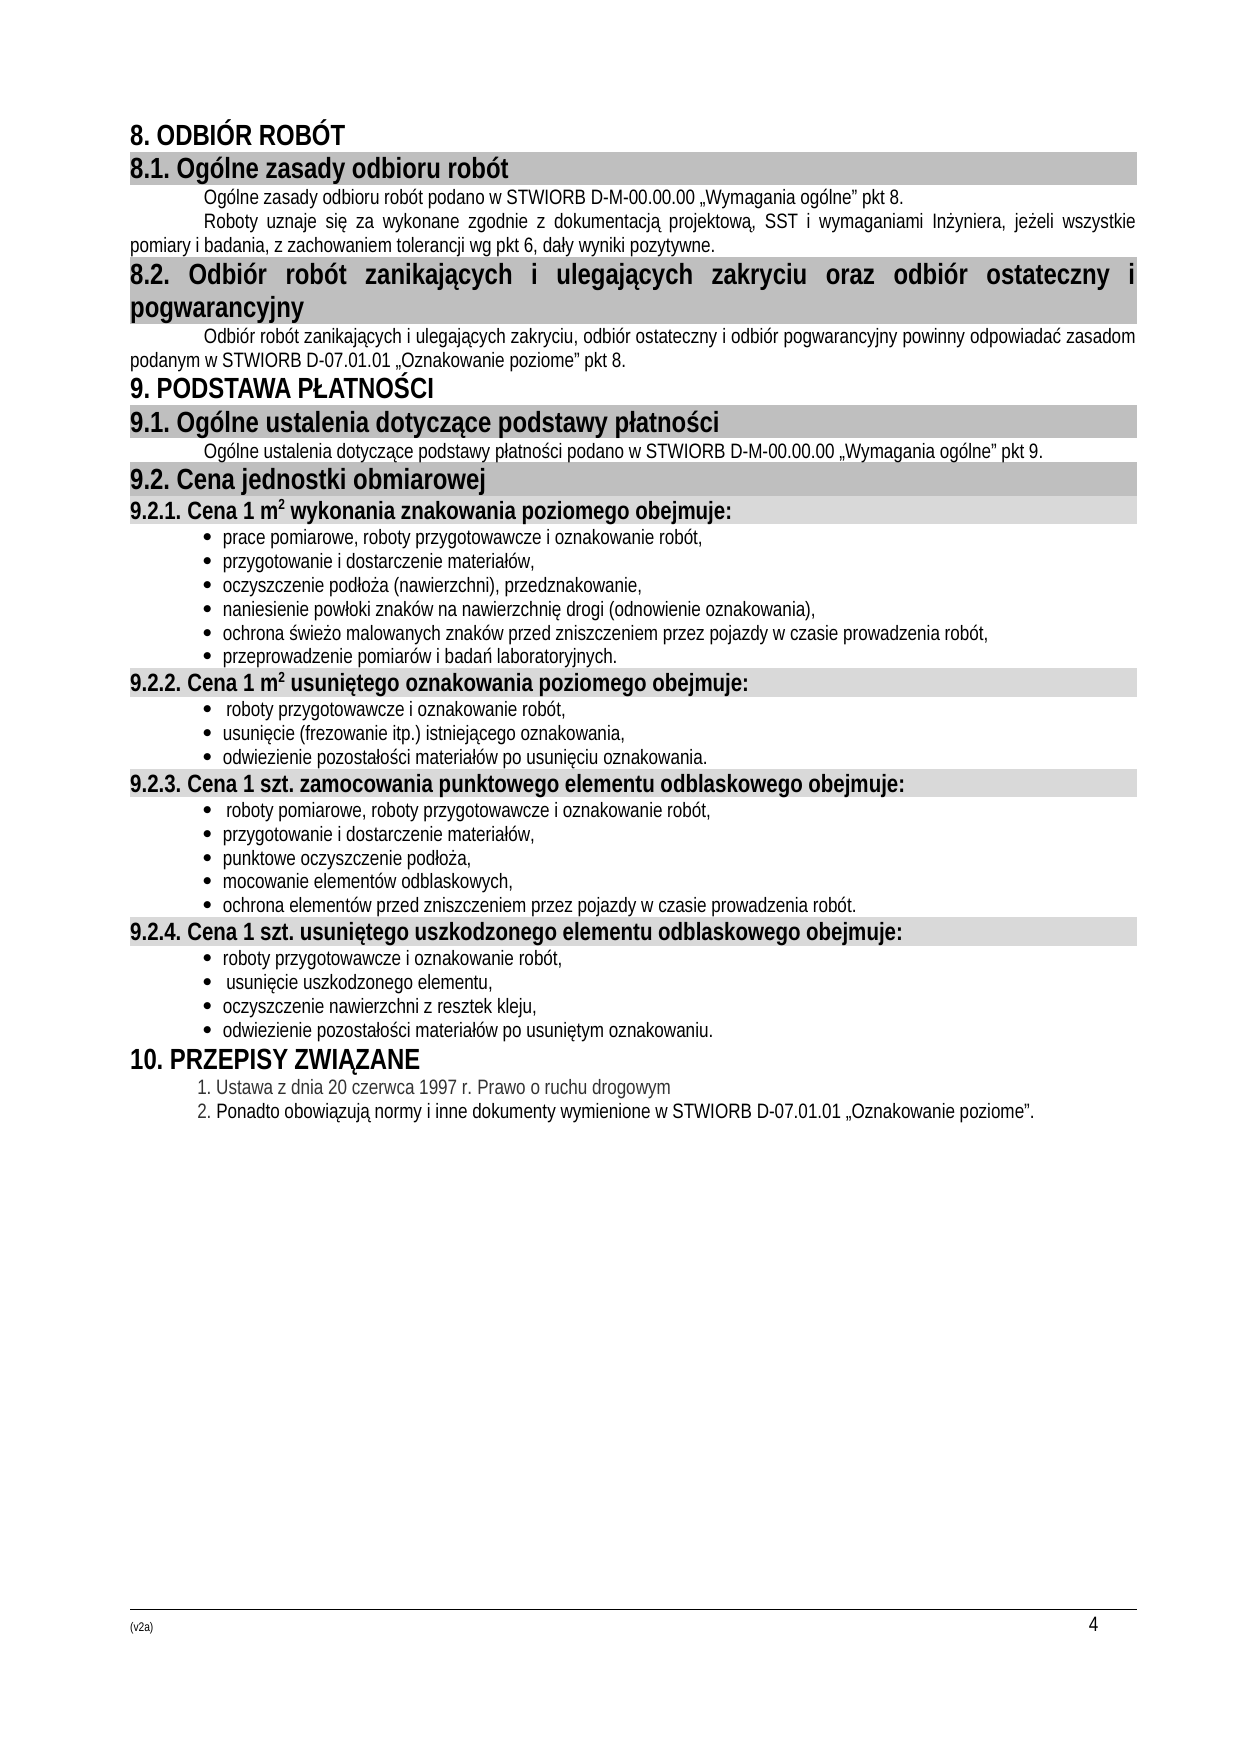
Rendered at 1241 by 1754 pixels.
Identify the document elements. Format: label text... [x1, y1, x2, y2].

text 1. Ustawa z dnia 20 czerwca 1997 r. Prawo o ruchu drogowym [130, 1075, 1137, 1099]
subtitle mocowanie elementów odblaskowych, [204, 869, 1137, 893]
subtitle 9.2.3. Cena 1 szt. zamocowania punktowego elementu odblaskowego obejmuje: [130, 769, 1137, 797]
text Ogólne zasady odbioru robót podano w STWIORB D-M-00.00.00 „Wymagania ogólne” pkt 8. [130, 185, 1137, 209]
subtitle usunięcie (frezowanie itp.) istniejącego oznakowania, [204, 721, 1137, 745]
subtitle 9. PODSTAWA PŁATNOŚCI [130, 372, 1137, 405]
subtitle odwiezienie pozostałości materiałów po usuniętym oznakowaniu. [204, 1018, 1137, 1042]
subtitle 9.1. Ogólne ustalenia dotyczące podstawy płatności [130, 405, 1137, 438]
subtitle 9.2. Cena jednostki obmiarowej [130, 462, 1137, 496]
subtitle 8.1. Ogólne zasady odbioru robót [130, 152, 1137, 185]
subtitle przygotowanie i dostarczenie materiałów, [204, 548, 1137, 572]
subtitle naniesienie powłoki znaków na nawierzchnię drogi (odnowienie oznakowania), [204, 596, 1137, 620]
subtitle 8.2. Odbiór robót zanikających i ulegających zakryciu oraz odbiór ostateczny i pogwarancyjny [130, 257, 1137, 324]
subtitle 8. ODBIÓR ROBÓT [130, 118, 1137, 152]
subtitle roboty przygotowawcze i oznakowanie robót, [204, 946, 1137, 970]
subtitle ochrona świeżo malowanych znaków przed zniszczeniem przez pojazdy w czasie prowadzenia robót, [204, 620, 1137, 644]
text Roboty uznaje się za wykonane zgodnie z dokumentacją projektową, SST i wymaganiami Inżyniera, jeżeli wszystkie pomiary i badania, z zachowaniem tolerancji wg pkt 6, dały wyniki pozytywne. [130, 209, 1137, 257]
subtitle odwiezienie pozostałości materiałów po usunięciu oznakowania. [204, 745, 1137, 769]
text 2. Ponadto obowiązują normy i inne dokumenty wymienione w STWIORB D-07.01.01 „Oznakowanie poziome”. [130, 1099, 1137, 1123]
subtitle punktowe oczyszczenie podłoża, [204, 845, 1137, 869]
subtitle przeprowadzenie pomiarów i badań laboratoryjnych. [204, 644, 1137, 668]
subtitle 9.2.1. Cena 1 m2 wykonania znakowania poziomego obejmuje: [130, 496, 1137, 524]
text Odbiór robót zanikających i ulegających zakryciu, odbiór ostateczny i odbiór pogwarancyjny powinny odpowiadać zasadom podanym w STWIORB D-07.01.01 „Oznakowanie poziome” pkt 8. [130, 324, 1137, 372]
subtitle roboty pomiarowe, roboty przygotowawcze i oznakowanie robót, [204, 797, 1137, 821]
subtitle oczyszczenie podłoża (nawierzchni), przedznakowanie, [204, 572, 1137, 596]
subtitle prace pomiarowe, roboty przygotowawcze i oznakowanie robót, [204, 524, 1137, 548]
subtitle roboty przygotowawcze i oznakowanie robót, [204, 697, 1137, 721]
subtitle 9.2.2. Cena 1 m2 usuniętego oznakowania poziomego obejmuje: [130, 668, 1137, 697]
subtitle przygotowanie i dostarczenie materiałów, [204, 821, 1137, 845]
subtitle oczyszczenie nawierzchni z resztek kleju, [204, 994, 1137, 1018]
subtitle ochrona elementów przed zniszczeniem przez pojazdy w czasie prowadzenia robót. [204, 893, 1137, 917]
subtitle 9.2.4. Cena 1 szt. usuniętego uszkodzonego elementu odblaskowego obejmuje: [130, 917, 1137, 946]
subtitle usunięcie uszkodzonego elementu, [204, 970, 1137, 994]
subtitle 10. PRZEPISY ZWIĄZANE [130, 1042, 1137, 1075]
text Ogólne ustalenia dotyczące podstawy płatności podano w STWIORB D-M-00.00.00 „Wymagania ogólne” pkt 9. [130, 438, 1137, 462]
